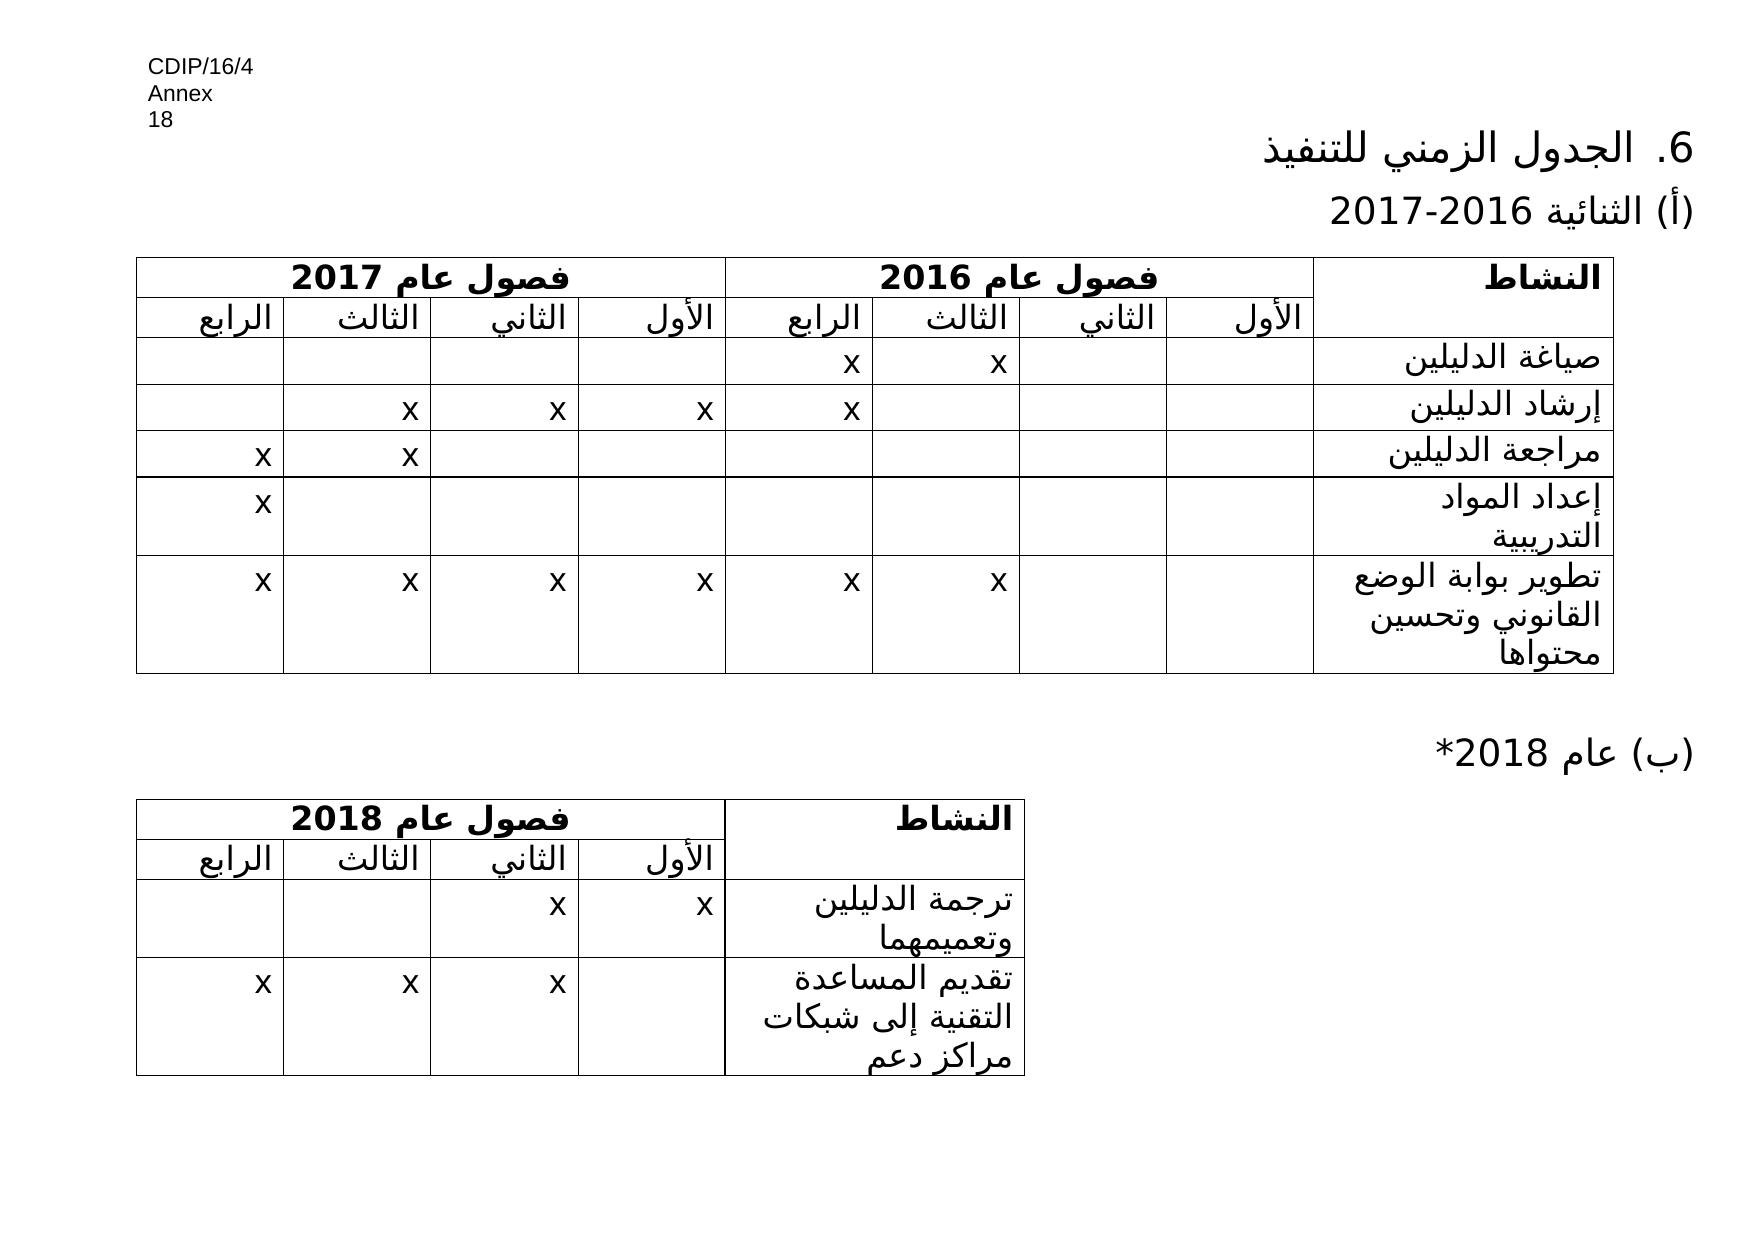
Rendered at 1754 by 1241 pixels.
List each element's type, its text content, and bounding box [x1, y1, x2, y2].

table_cell صياغة الدليلين [1314, 338, 1613, 383]
table_cell x [431, 958, 578, 1075]
table_cell [1167, 338, 1313, 383]
table_cell الأول [1167, 298, 1313, 337]
table_cell x [579, 880, 724, 957]
table_cell [284, 478, 430, 555]
table_cell [137, 338, 283, 383]
table_cell [1167, 556, 1313, 673]
table_cell x [431, 385, 578, 430]
table_cell [579, 431, 725, 476]
table_cell x [873, 556, 1019, 673]
table_cell الرابع [137, 298, 283, 337]
table_cell [873, 478, 1019, 555]
text (أ) الثنائية 2016-2017 [148, 195, 1695, 232]
table_cell إرشاد الدليلين [1314, 385, 1613, 430]
table_cell الأول [579, 298, 725, 337]
table_cell [873, 431, 1019, 476]
table_cell x [137, 958, 283, 1075]
table_header فصول عام 2016 [726, 258, 1313, 297]
table_cell [137, 385, 283, 430]
table_cell [579, 338, 725, 383]
table_cell [1020, 431, 1166, 476]
table_cell [1167, 431, 1313, 476]
table_cell [579, 958, 724, 1075]
table_cell الأول [579, 840, 724, 878]
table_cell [726, 958, 1024, 1075]
table_cell [137, 880, 283, 957]
table_cell الثاني [1020, 298, 1166, 337]
table_cell الثالث [284, 840, 430, 878]
table_header النشاط [726, 800, 1024, 878]
table_cell x [431, 880, 578, 957]
table_cell [1020, 338, 1166, 383]
table_cell [726, 431, 872, 476]
table_cell تطوير بوابة الوضع القانوني وتحسين محتواها [1314, 556, 1613, 673]
table_cell x [137, 556, 283, 673]
table_cell x [726, 556, 872, 673]
table_cell x [137, 478, 283, 555]
table_cell x [137, 431, 283, 476]
table_cell الثالث [873, 298, 1019, 337]
table_cell x [431, 556, 578, 673]
table_cell إعداد المواد التدريبية [1314, 478, 1613, 555]
table_cell [1167, 478, 1313, 555]
text (ب) عام 2018* [148, 736, 1695, 774]
table_cell x [284, 431, 430, 476]
table_cell [1020, 385, 1166, 430]
table_cell x [873, 338, 1019, 383]
table_cell الرابع [726, 298, 872, 337]
table_cell x [726, 385, 872, 430]
table_cell الثاني [431, 840, 578, 878]
table_cell x [284, 385, 430, 430]
table_cell [284, 880, 430, 957]
table_cell [431, 431, 578, 476]
table_cell x [726, 338, 872, 383]
text 6. الجدول الزمني للتنفيذ [1462, 132, 1695, 170]
table_cell ترجمة الدليلين وتعميمهما [726, 880, 1024, 957]
table_cell [284, 338, 430, 383]
table_cell [579, 478, 725, 555]
table_cell مراجعة الدليلين [1314, 431, 1613, 476]
table_cell [726, 478, 872, 555]
table_cell [873, 385, 1019, 430]
table_cell الرابع [137, 840, 283, 878]
table_cell [1020, 556, 1166, 673]
table_header فصول عام 2017 [137, 258, 725, 297]
table_cell x [579, 385, 725, 430]
table_cell x [284, 958, 430, 1075]
table_cell [1167, 385, 1313, 430]
table_header فصول عام 2018 [137, 800, 724, 839]
table_cell x [579, 556, 725, 673]
table_cell x [284, 556, 430, 673]
text 6. الجدول الزمني للتنفيذ [148, 132, 1480, 170]
table_cell [431, 478, 578, 555]
table_cell [1020, 478, 1166, 555]
table_cell [431, 338, 578, 383]
table_header النشاط [1314, 258, 1613, 337]
table_cell الثالث [284, 298, 430, 337]
table_cell الثاني [431, 298, 578, 337]
